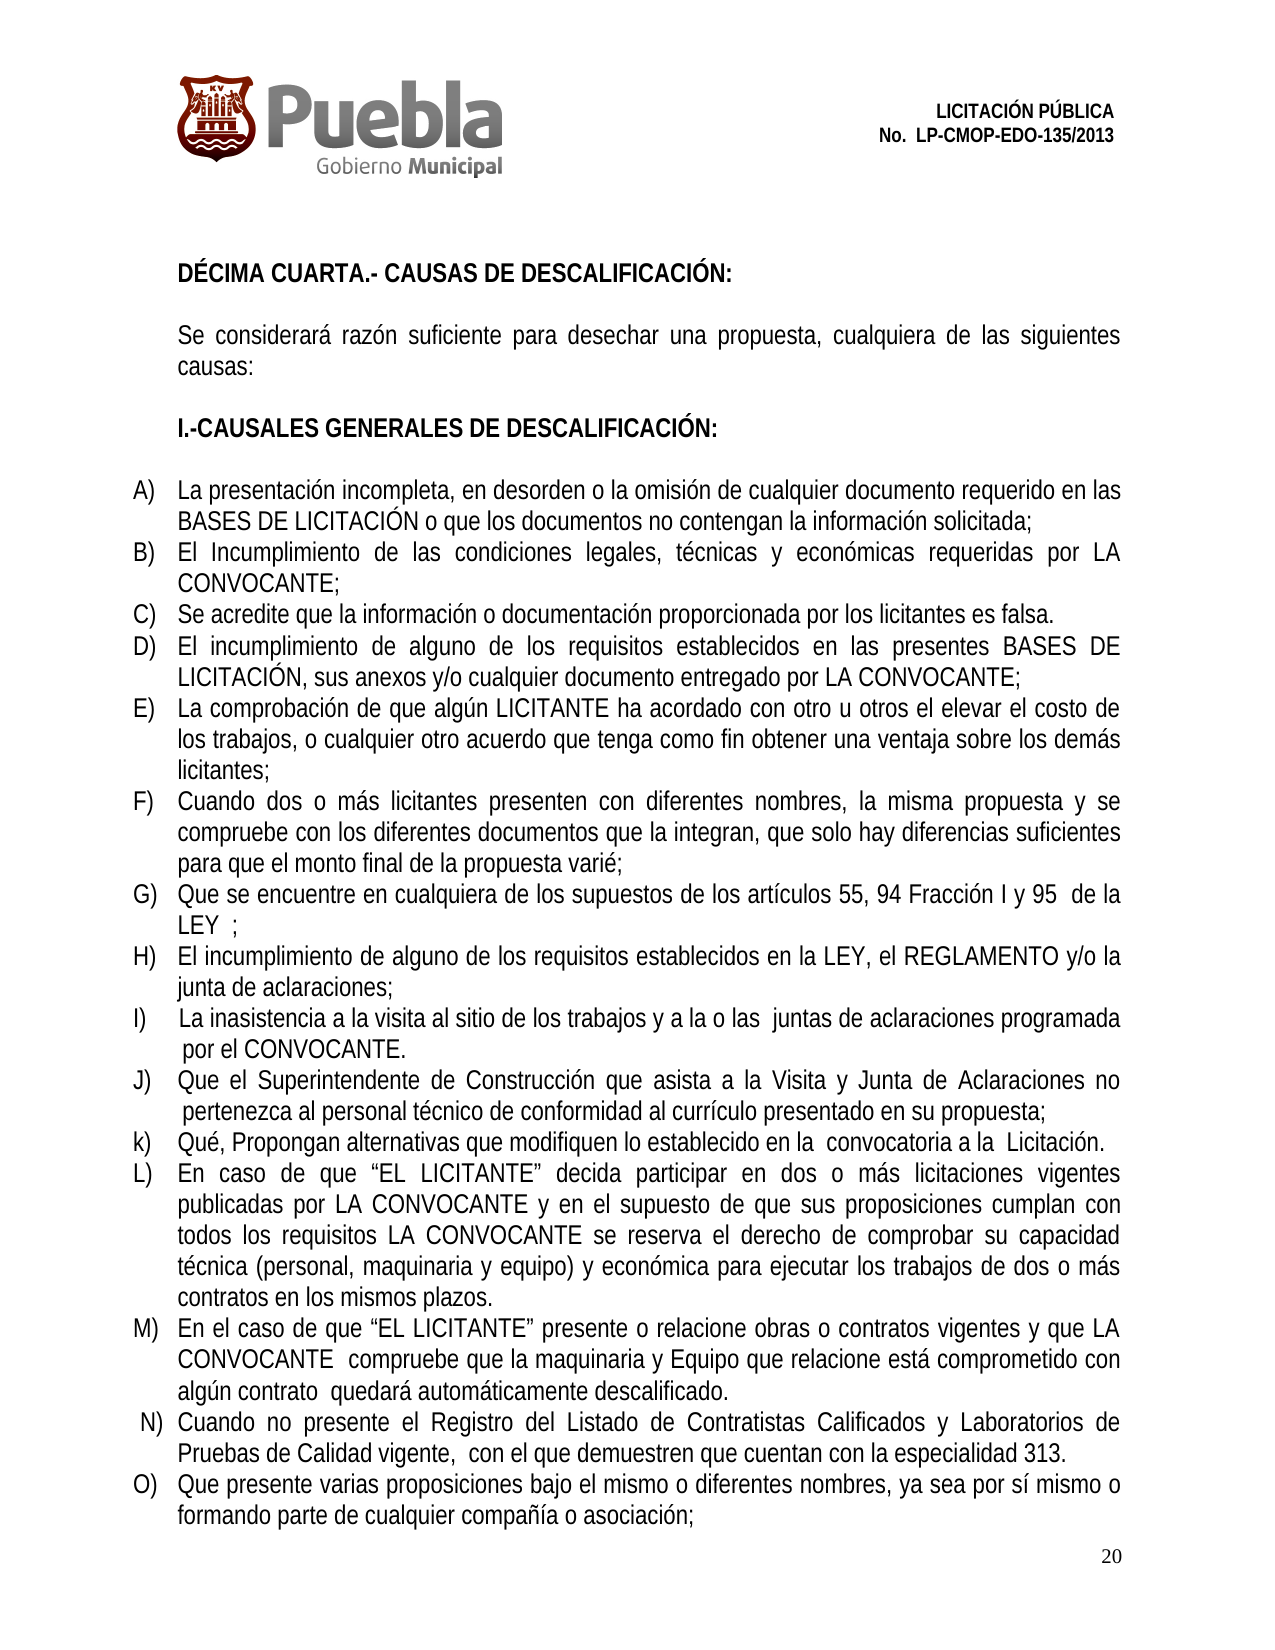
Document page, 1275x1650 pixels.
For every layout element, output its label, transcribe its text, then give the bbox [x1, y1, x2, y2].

text J) Que el Superintendente de Construcción que asista a la Visita y Junta de Aclaraciones no pertenezca al personal técnico de conformidad al currículo presentado en su propuesta; [133, 1064, 1122, 1126]
list Cuando dos o más licitantes presenten con diferentes nombres, la misma propuesta y se compruebe con los diferentes documentos que la integran, que solo hay diferencias suficientes para que el monto final de la propuesta varié; [133, 785, 1122, 878]
text M) En el caso de que “EL LICITANTE” presente o relacione obras o contratos vigentes y que LA CONVOCANTE compruebe que la maquinaria y Equipo que relacione está comprometido con algún contrato quedará automáticamente descalificado. [133, 1313, 1122, 1406]
list Cuando no presente el Registro del Listado de Contratistas Calificados y Laboratorios de Pruebas de Calidad vigente, con el que demuestren que cuentan con la especialidad 313. [140, 1406, 1122, 1468]
text DÉCIMA CUARTA.- CAUSAS DE DESCALIFICACIÓN: [177, 257, 1122, 288]
subtitle I.-CAUSALES GENERALES DE DESCALIFICACIÓN: [177, 412, 1122, 443]
list Que presente varias proposiciones bajo el mismo o diferentes nombres, ya sea por sí mismo o formando parte de cualquier compañía o asociación; [133, 1468, 1122, 1530]
list Que se encuentre en cualquiera de los supuestos de los artículos 55, 94 Fracción I y 95 de la LEY ; [133, 878, 1122, 940]
list La presentación incompleta, en desorden o la omisión de cualquier documento requerido en las BASES DE LICITACIÓN o que los documentos no contengan la información solicitada; [133, 474, 1122, 537]
list El incumplimiento de alguno de los requisitos establecidos en la LEY, el REGLAMENTO y/o la junta de aclaraciones; [133, 940, 1122, 1002]
list Se acredite que la información o documentación proporcionada por los licitantes es falsa. [133, 599, 1122, 630]
text I) La inasistencia a la visita al sitio de los trabajos y a la o las juntas de aclaraciones programada por el CONVOCANTE. [133, 1002, 1122, 1064]
text Se considerará razón suficiente para desechar una propuesta, cualquiera de las siguientes causas: [177, 319, 1122, 381]
list La comprobación de que algún LICITANTE ha acordado con otro u otros el elevar el costo de los trabajos, o cualquier otro acuerdo que tenga como fin obtener una ventaja sobre los demás licitantes; [133, 692, 1122, 785]
list El Incumplimiento de las condiciones legales, técnicas y económicas requeridas por LA CONVOCANTE; [133, 537, 1122, 599]
text k) Qué, Propongan alternativas que modifiquen lo establecido en la convocatoria a la Licitación. [133, 1126, 1122, 1157]
picture [177, 75, 502, 178]
text L) En caso de que “EL LICITANTE” decida participar en dos o más licitaciones vigentes publicadas por LA CONVOCANTE y en el supuesto de que sus proposiciones cumplan con todos los requisitos LA CONVOCANTE se reserva el derecho de comprobar su capacidad técnica (personal, maquinaria y equipo) y económica para ejecutar los trabajos de dos o más contratos en los mismos plazos. [133, 1157, 1122, 1313]
list El incumplimiento de alguno de los requisitos establecidos en las presentes BASES DE LICITACIÓN, sus anexos y/o cualquier documento entregado por LA CONVOCANTE; [133, 630, 1122, 692]
